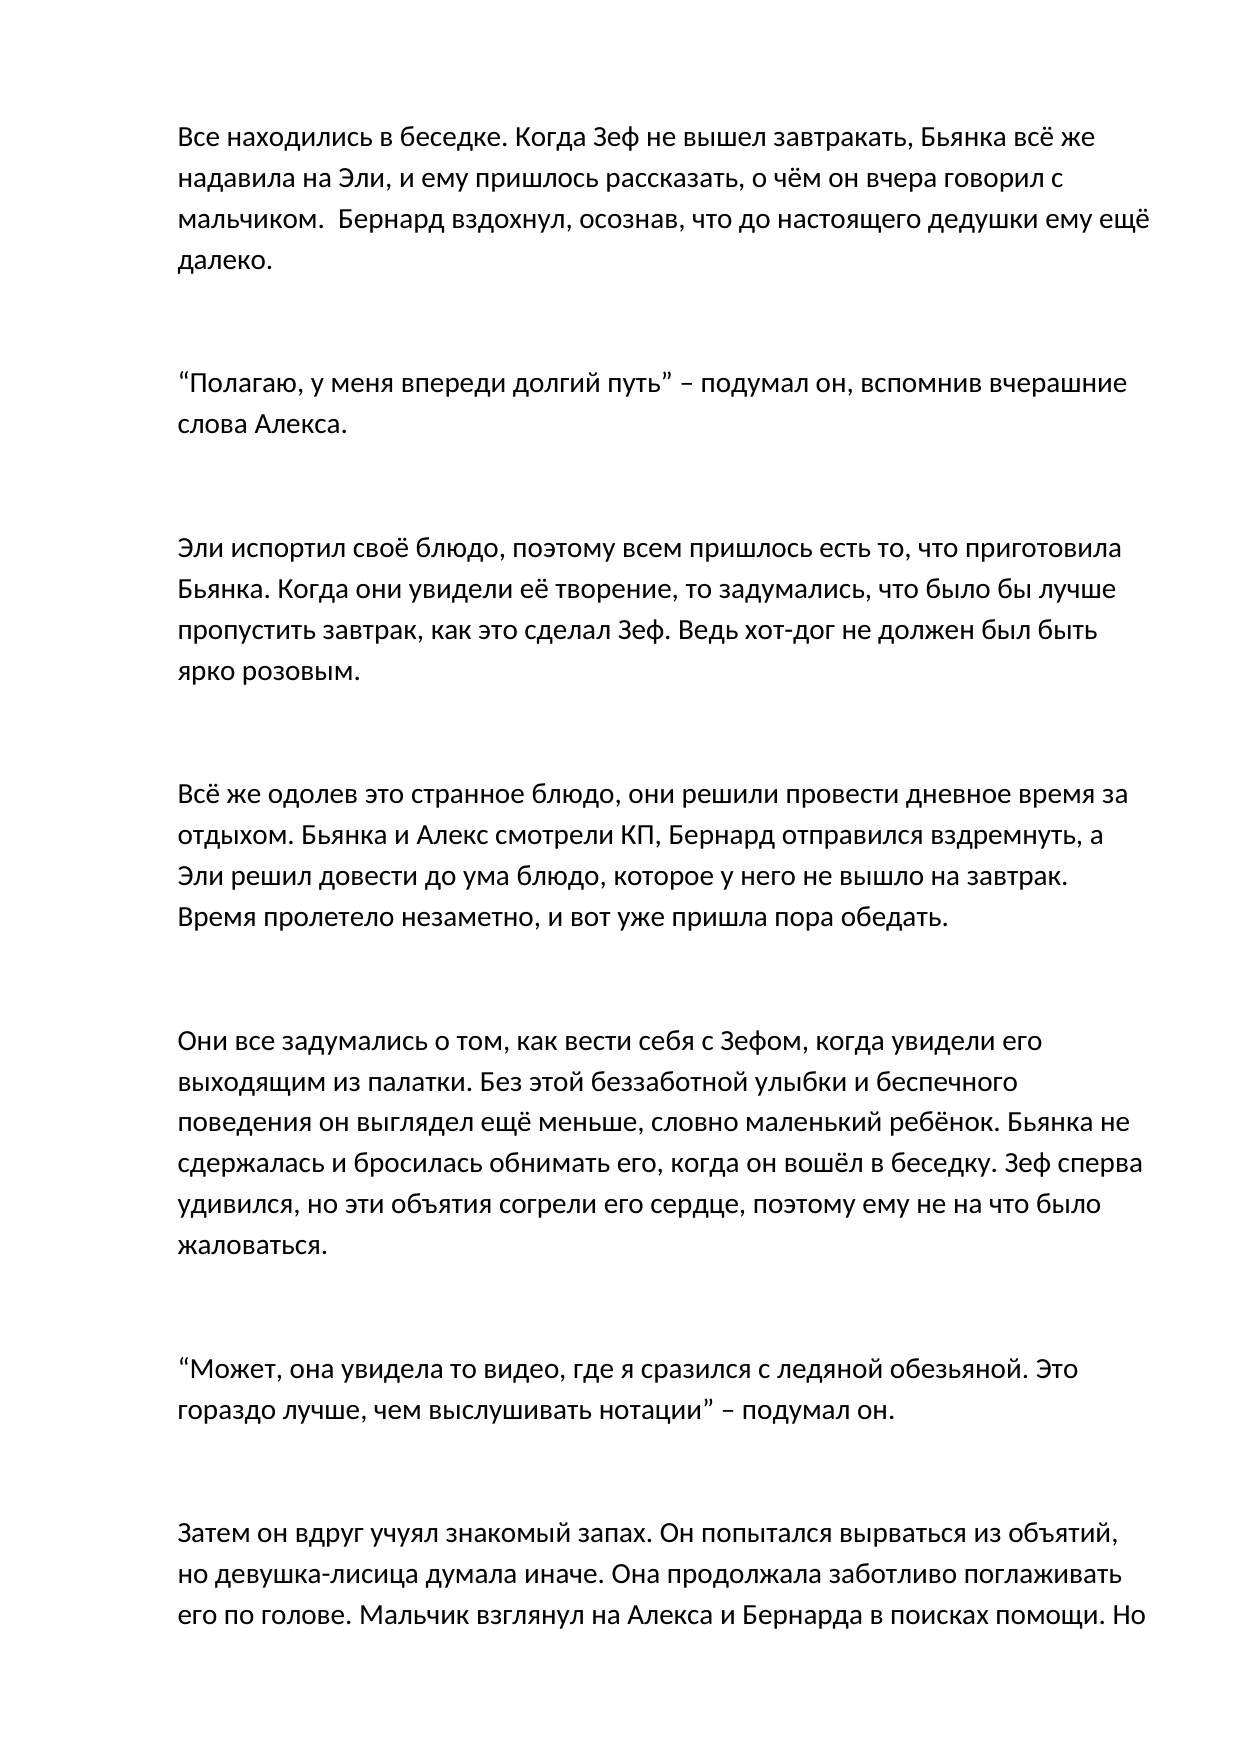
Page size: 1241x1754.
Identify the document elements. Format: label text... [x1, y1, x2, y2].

text Все находились в беседке. Когда Зеф не вышел завтракать, Бьянка всё же надавила на Эли, и ему пришлось рассказать, о чём он вчера говорил с мальчиком. Бернард вздохнул, осознав, что до настоящего дедушки ему ещё далеко. [177, 118, 1152, 277]
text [177, 1514, 1152, 1632]
text Всё же одолев это странное блюдо, они решили провести дневное время за отдыхом. Бьянка и Алекс смотрели КП, Бернард отправился вздремнуть, а Эли решил довести до ума блюдо, которое у него не вышло на завтрак. Время пролетело незаметно, и вот уже пришла пора обедать. [177, 775, 1152, 934]
text Эли испортил своё блюдо, поэтому всем пришлось есть то, что приготовила Бьянка. Когда они увидели её творение, то задумались, что было бы лучше пропустить завтрак, как это сделал Зеф. Ведь хот-дог не должен был быть ярко розовым. [177, 529, 1152, 687]
text Они все задумались о том, как вести себя с Зефом, когда увидели его выходящим из палатки. Без этой беззаботной улыбки и беспечного поведения он выглядел ещё меньше, словно маленький ребёнок. Бьянка не сдержалась и бросилась обнимать его, когда он вошёл в беседку. Зеф сперва удивился, но эти объятия согрели его сердце, поэтому ему не на что было жаловаться. [177, 1022, 1152, 1262]
text “Полагаю, у меня впереди долгий путь” – подумал он, вспомнив вчерашние слова Алекса. [177, 364, 1152, 441]
text “Может, она увидела то видео, где я сразился с ледяной обезьяной. Это гораздо лучше, чем выслушивать нотации” – подумал он. [177, 1350, 1152, 1426]
